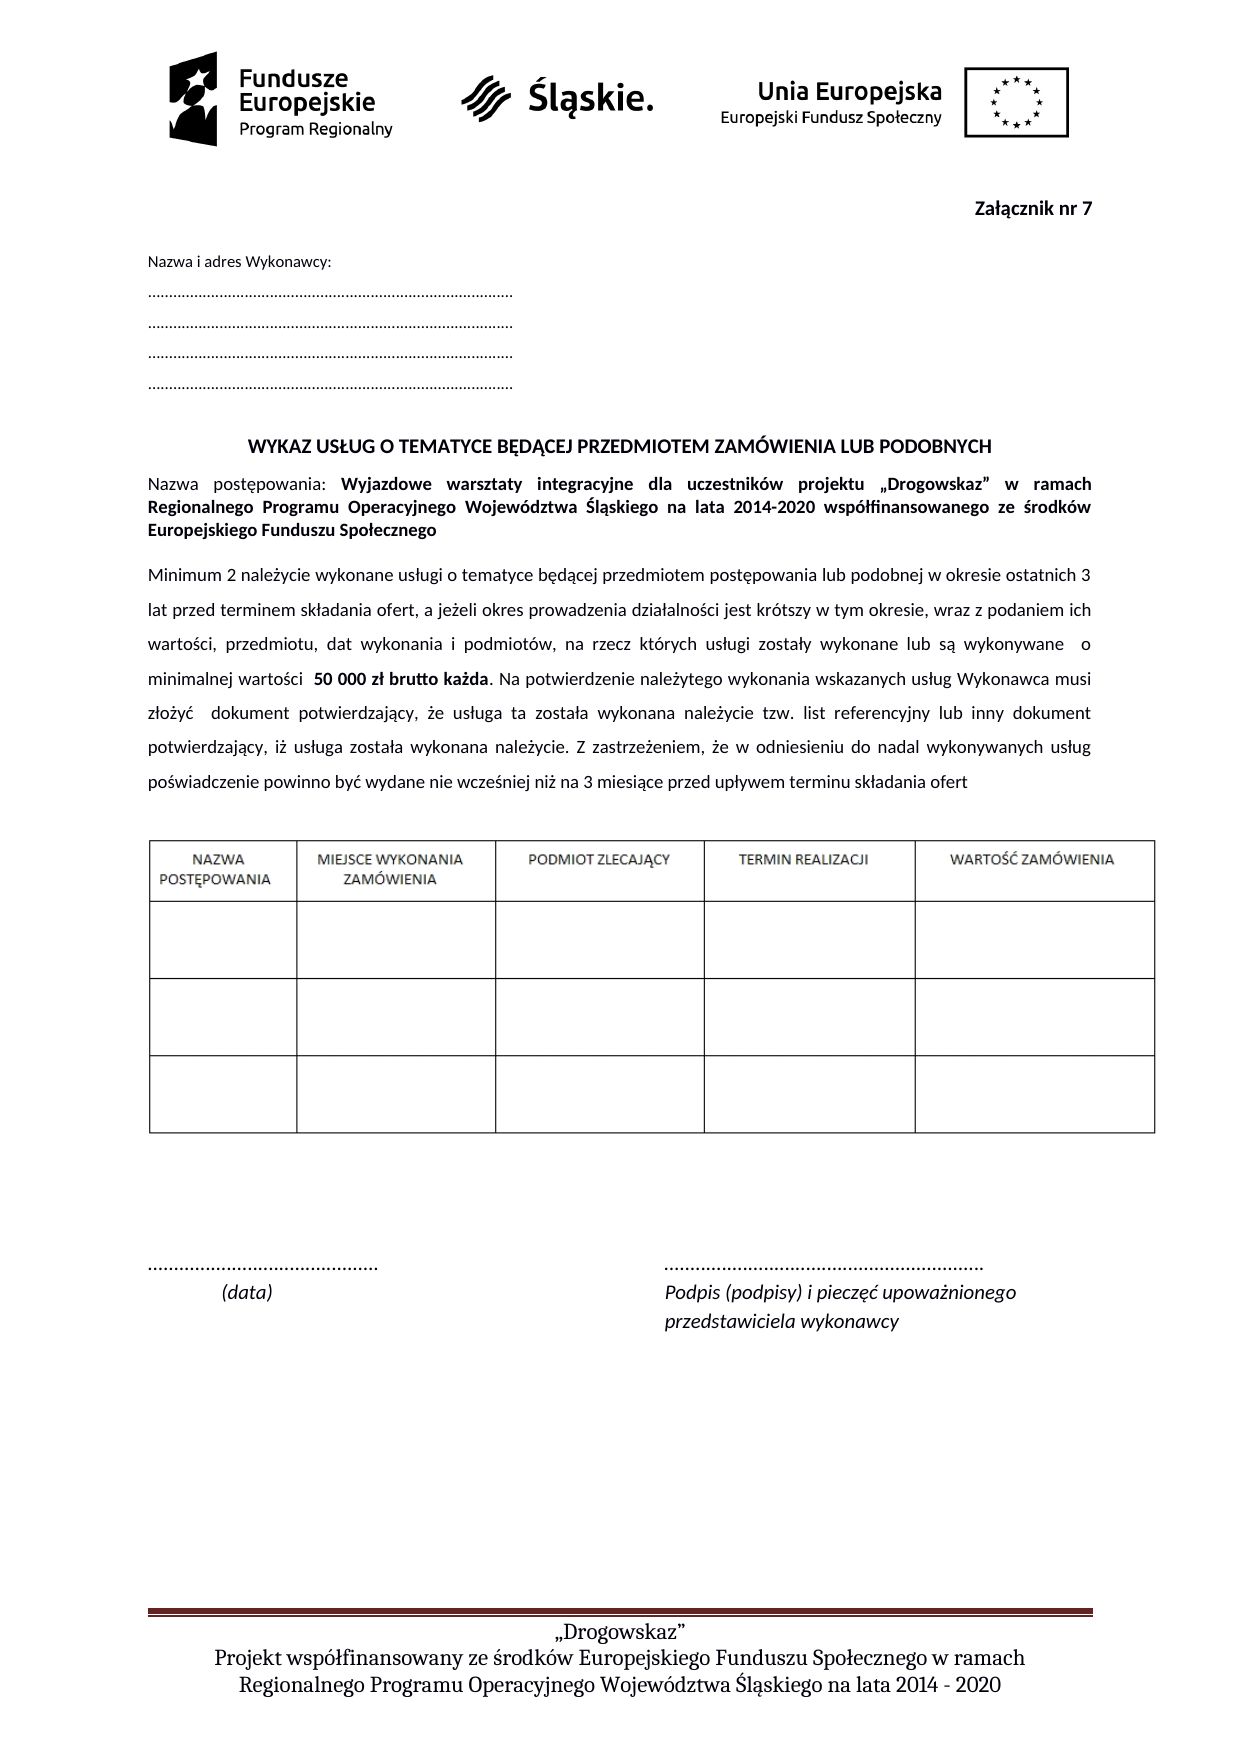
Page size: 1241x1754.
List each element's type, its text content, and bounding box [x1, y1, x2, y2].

list Nazwa i adres Wykonawcy: [148, 251, 1093, 272]
list WYKAZ USŁUG O TEMATYCE BĘDĄCEJ PRZEDMIOTEM ZAMÓWIENIA LUB PODOBNYCH [148, 434, 1093, 459]
list Minimum 2 należycie wykonane usługi o tematyce będącej przedmiotem postępowania lub podobnej w okresie ostatnich 3 lat przed terminem składania ofert, a jeżeli okres prowadzenia działalności jest krótszy w tym okresie, wraz z podaniem ich wartości, przedmiotu, dat wykonania i podmiotów, na rzecz których usługi zostały wykonane lub są wykonywane o minimalnej wartości 50 000 zł brutto każda. Na potwierdzenie należytego wykonania wskazanych usług Wykonawca musi złożyć dokument potwierdzający, że usługa ta została wykonana należycie tzw. list referencyjny lub inny dokument potwierdzający, iż usługa została wykonana należycie. Z zastrzeżeniem, że w odniesieniu do nadal wykonywanych usług poświadczenie powinno być wydane nie wcześniej niż na 3 miesiące przed upływem terminu składania ofert [148, 563, 1093, 793]
list ....................................................................................... [148, 373, 1093, 393]
list Załącznik nr 7 [148, 195, 1093, 221]
list ....................................................................................... [148, 312, 1093, 332]
list Nazwa postępowania: Wyjazdowe warsztaty integracyjne dla uczestników projektu „Drogowskaz” w ramach Regionalnego Programu Operacyjnego Województwa Śląskiego na lata 2014-2020 współfinansowanego ze środków Europejskiego Funduszu Społecznego [148, 472, 1093, 541]
picture [147, 29, 1091, 168]
list ....................................................................................... [148, 342, 1093, 363]
text ............................................ ............................................................. [148, 1250, 1093, 1276]
text (data) Podpis (podpisy) i pieczęć upoważnionego przedstawiciela wykonawcy [221, 1279, 1093, 1334]
list ....................................................................................... [148, 282, 1093, 302]
picture [147, 838, 1163, 1139]
